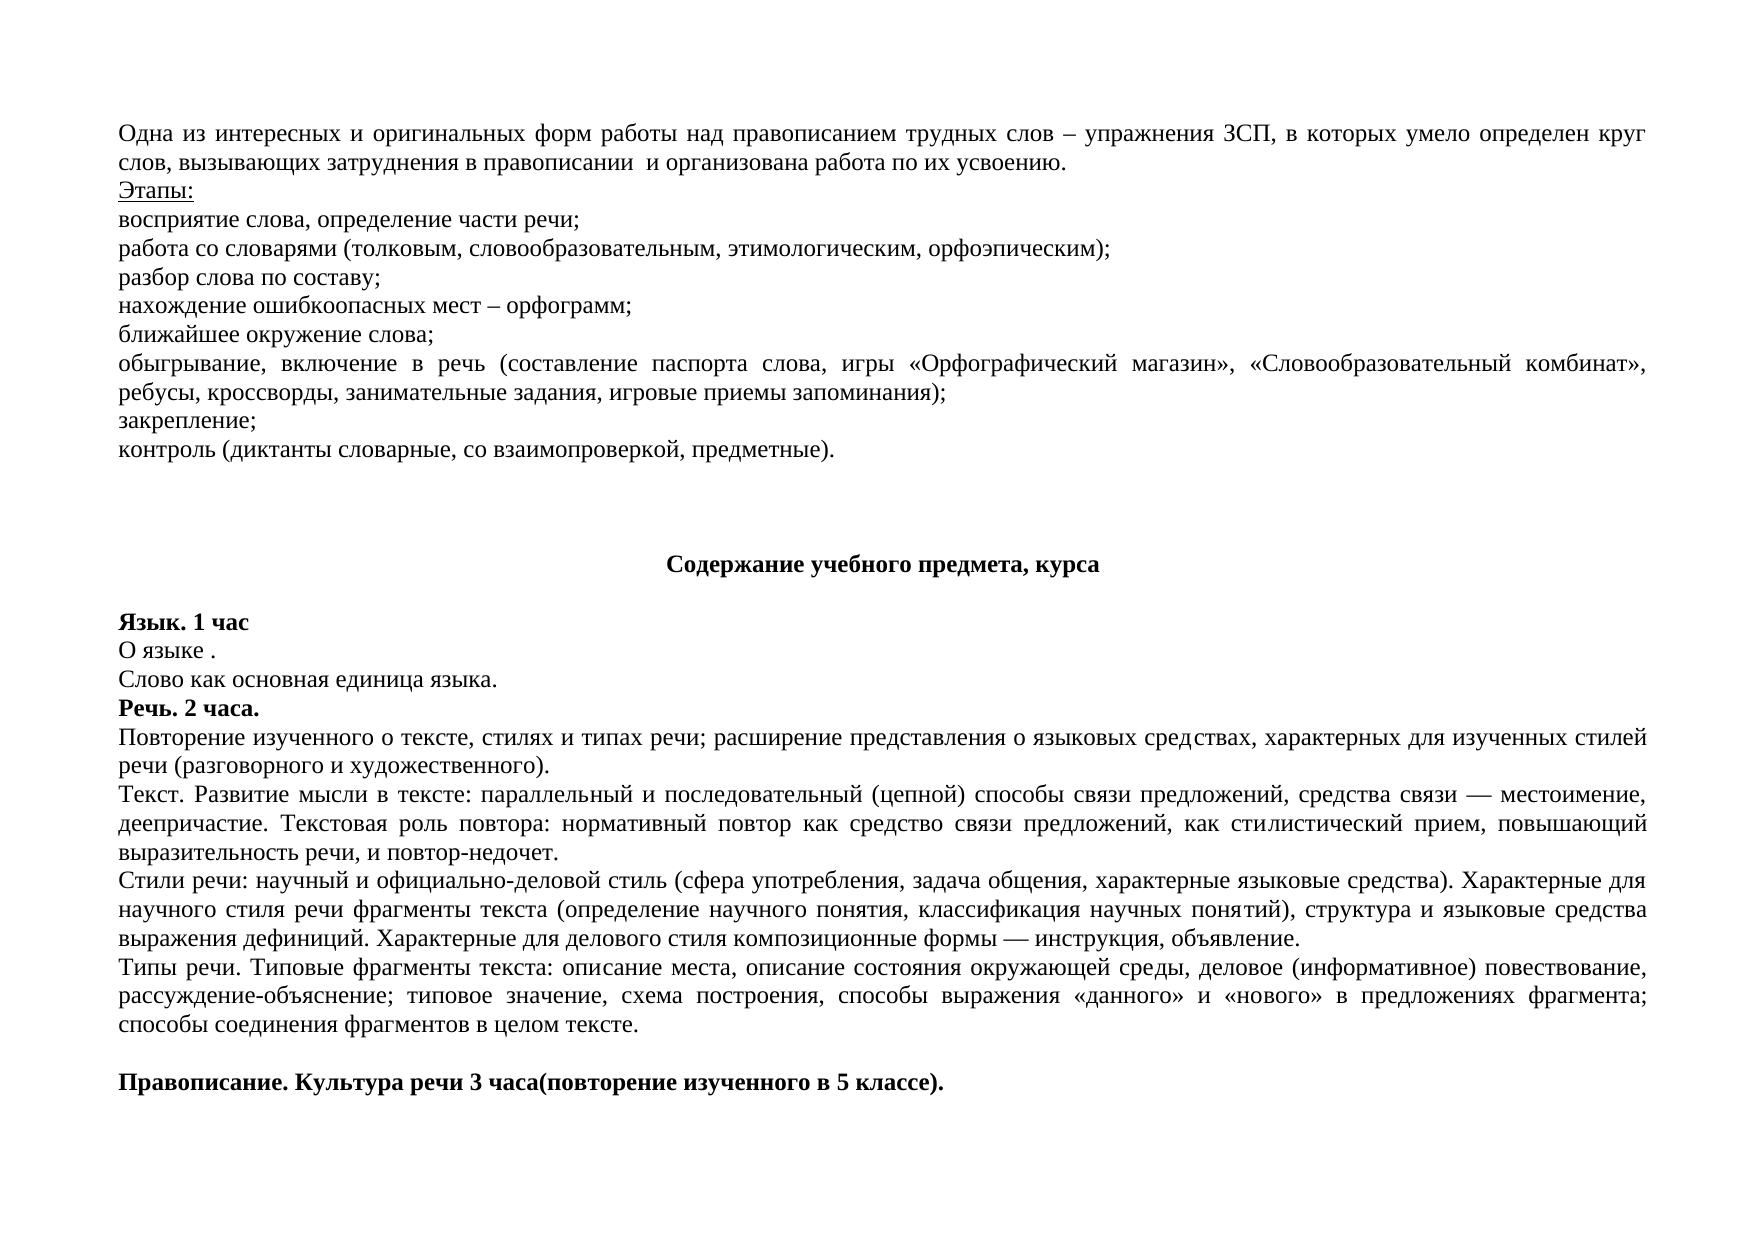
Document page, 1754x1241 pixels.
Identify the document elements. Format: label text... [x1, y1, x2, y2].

text Язык. 1 час [118, 607, 1648, 636]
text Текст. Развитие мысли в тексте: параллельный и последовательный (цепной) способы связи предложений, средства связи — местоимение, деепричастие. Текстовая роль повтора: нормативный повтор как средство связи предложений, как стилистический прием, повышающий выразительность речи, и повтор-недочет. [118, 779, 1648, 866]
text нахождение ошибкоопасных мест – орфограмм; [118, 291, 1648, 319]
text обыгрывание, включение в речь (составление паспорта слова, игры «Орфографический магазин», «Словообразовательный комбинат», ребусы, кроссворды, занимательные задания, игровые приемы запоминания); [118, 348, 1648, 406]
text Одна из интересных и оригинальных форм работы над правописанием трудных слов – упражнения ЗСП, в которых умело определен круг слов, вызывающих затруднения в правописании и организована работа по их усвоению. [118, 118, 1648, 176]
text Этапы: [118, 176, 1648, 204]
text О языке . [118, 636, 1648, 664]
text восприятие слова, определение части речи; [118, 204, 1648, 233]
text ближайшее окружение слова; [118, 319, 1648, 348]
text работа со словарями (толковым, словообразовательным, этимологическим, орфоэпическим); [118, 233, 1648, 262]
text закрепление; [118, 406, 1648, 434]
text Стили речи: научный и официально-деловой стиль (сфера употребления, задача общения, характерные языковые средства). Характерные для научного стиля речи фрагменты текста (определение научного понятия, классификация научных понятий), структура и языковые средства выражения дефиниций. Характерные для делового стиля композиционные формы — инструкция, объявление. [118, 866, 1648, 952]
text Слово как основная единица языка. [118, 664, 1648, 693]
text Повторение изученного о тексте, стилях и типах речи; расширение представления о языковых средствах, характерных для изученных стилей речи (разговорного и художественного). [118, 722, 1648, 779]
text Правописание. Культура речи 3 часа(повторение изученного в 5 классе). [118, 1067, 1648, 1096]
text контроль (диктанты словарные, со взаимопроверкой, предметные). [118, 434, 1648, 463]
text Содержание учебного предмета, курса [118, 549, 1648, 578]
text разбор слова по составу; [118, 262, 1648, 291]
text Речь. 2 часа. [118, 693, 1648, 722]
text Типы речи. Типовые фрагменты текста: описание места, описание состояния окружающей среды, деловое (информативное) повествование, рассуждение-объяснение; типовое значение, схема построения, способы выражения «данного» и «нового» в предложениях фрагмента; способы соединения фрагментов в целом тексте. [118, 952, 1648, 1038]
